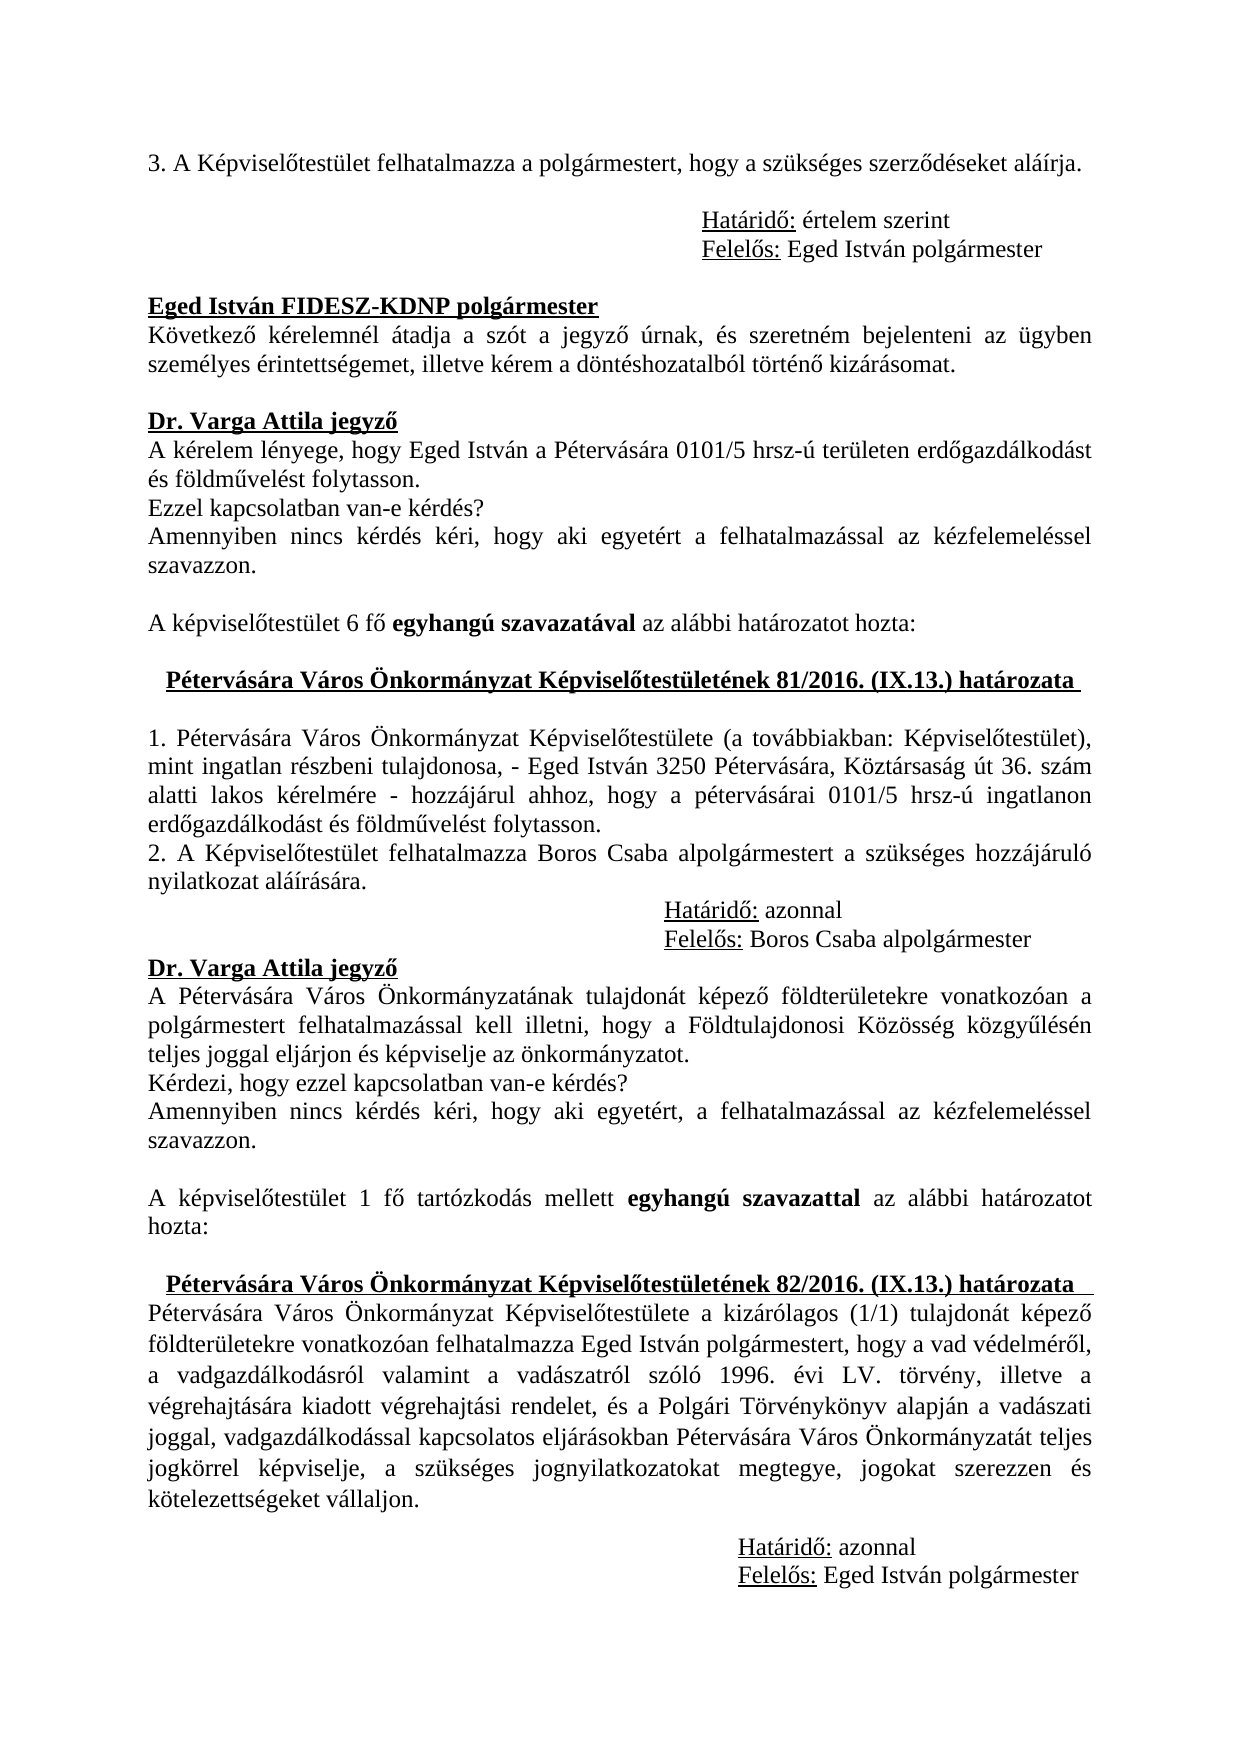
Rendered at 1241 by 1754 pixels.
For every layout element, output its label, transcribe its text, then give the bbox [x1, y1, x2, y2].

text Pétervására Város Önkormányzat Képviselőtestülete a kizárólagos (1/1) tulajdonát képező földterületekre vonatkozóan felhatalmazza Eged István polgármestert, hogy a vad védelméről, a vadgazdálkodásról valamint a vadászatról szóló 1996. évi LV. törvény, illetve a végrehajtására kiadott végrehajtási rendelet, és a Polgári Törvénykönyv alapján a vadászati joggal, vadgazdálkodással kapcsolatos eljárásokban Pétervására Város Önkormányzatát teljes jogkörrel képviselje, a szükséges jognyilatkozatokat megtegye, jogokat szerezzen és kötelezettségeket vállaljon. [148, 1298, 1093, 1513]
text Dr. Varga Attila jegyző [148, 953, 1093, 981]
text Felelős: Eged István polgármester [148, 1560, 1093, 1589]
text A Pétervására Város Önkormányzatának tulajdonát képező földterületekre vonatkozóan a polgármestert felhatalmazással kell illetni, hogy a Földtulajdonosi Közösség közgyűlésén teljes joggal eljárjon és képviselje az önkormányzatot. [148, 981, 1093, 1068]
text Pétervására Város Önkormányzat Képviselőtestületének 82/2016. (IX.13.) határozata [148, 1269, 1093, 1298]
text Határidő: értelem szerint [628, 205, 1093, 234]
text Határidő: azonnal [664, 1532, 1093, 1560]
text Következő kérelemnél átadja a szót a jegyző úrnak, és szeretném bejelenteni az ügyben személyes érintettségemet, illetve kérem a döntéshozatalból történő kizárásomat. [148, 320, 1093, 378]
text 1. Pétervására Város Önkormányzat Képviselőtestülete (a továbbiakban: Képviselőtestület), mint ingatlan részbeni tulajdonosa, - Eged István 3250 Pétervására, Köztársaság út 36. szám alatti lakos kérelmére - hozzájárul ahhoz, hogy a pétervásárai 0101/5 hrsz-ú ingatlanon erdőgazdálkodást és földművelést folytasson. [148, 723, 1093, 838]
text Amennyiben nincs kérdés kéri, hogy aki egyetért a felhatalmazással az kézfelemeléssel szavazzon. [148, 521, 1093, 579]
text Dr. Varga Attila jegyző [148, 406, 1093, 435]
text Felelős: Boros Csaba alpolgármester [590, 924, 1093, 953]
text Ezzel kapcsolatban van-e kérdés? [148, 493, 1093, 521]
text A képviselőtestület 1 fő tartózkodás mellett egyhangú szavazattal az alábbi határozatot hozta: [148, 1183, 1093, 1240]
text 3. A Képviselőtestület felhatalmazza a polgármestert, hogy a szükséges szerződéseket aláírja. [148, 148, 1093, 176]
text Amennyiben nincs kérdés kéri, hogy aki egyetért, a felhatalmazással az kézfelemeléssel szavazzon. [148, 1096, 1093, 1154]
text Pétervására Város Önkormányzat Képviselőtestületének 81/2016. (IX.13.) határozata [148, 665, 1093, 694]
text Eged István FIDESZ-KDNP polgármester [148, 291, 1093, 320]
text Felelős: Eged István polgármester [701, 234, 1093, 263]
text Határidő: azonnal [590, 895, 1093, 924]
text A képviselőtestület 6 fő egyhangú szavazatával az alábbi határozatot hozta: [148, 608, 1093, 636]
text A kérelem lényege, hogy Eged István a Pétervására 0101/5 hrsz-ú területen erdőgazdálkodást és földművelést folytasson. [148, 435, 1093, 493]
text 2. A Képviselőtestület felhatalmazza Boros Csaba alpolgármestert a szükséges hozzájáruló nyilatkozat aláírására. [148, 838, 1093, 895]
text Kérdezi, hogy ezzel kapcsolatban van-e kérdés? [148, 1068, 1093, 1096]
